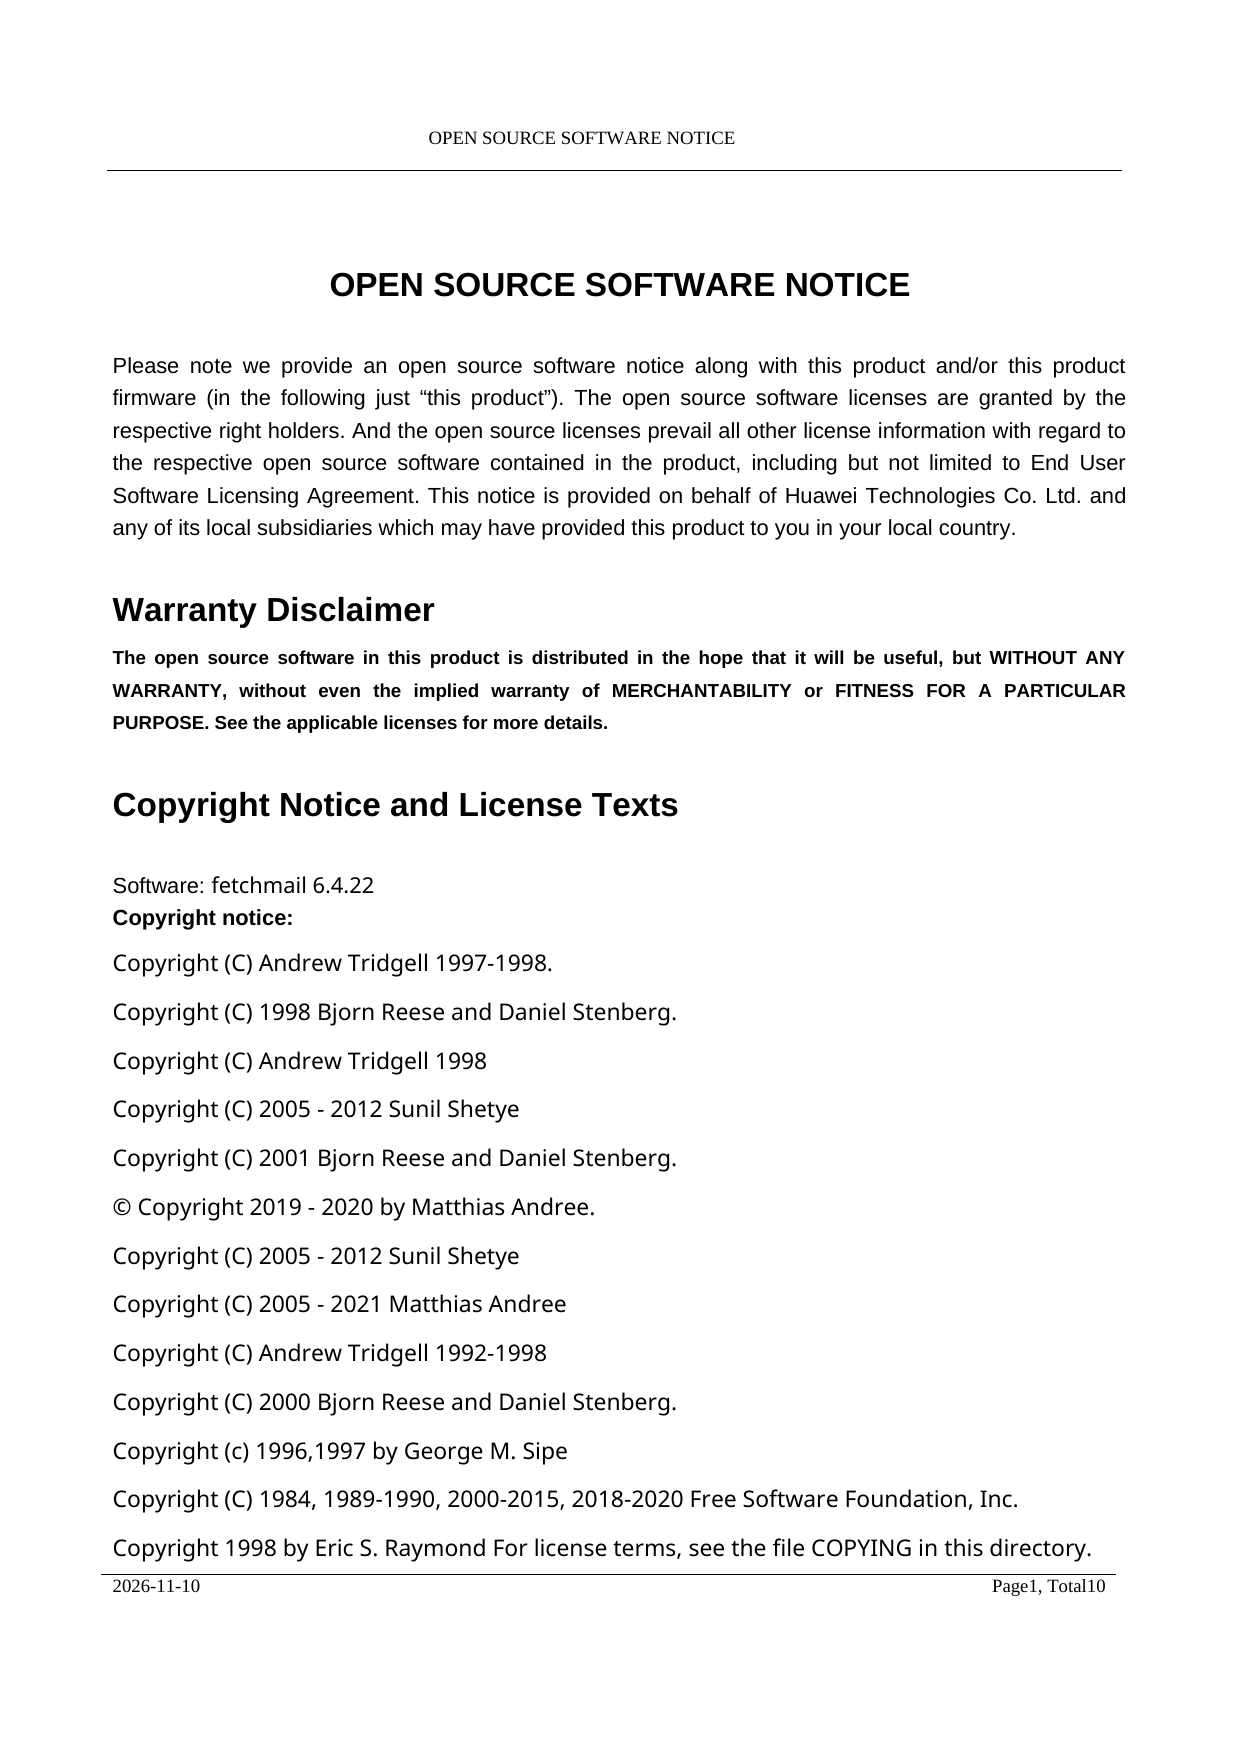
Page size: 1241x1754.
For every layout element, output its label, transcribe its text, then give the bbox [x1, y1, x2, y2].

text OPEN SOURCE SOFTWARE NOTICE [112, 251, 1128, 316]
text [112, 947, 1128, 1564]
text The open source software in this product is distributed in the hope that it will be useful, but WITHOUT ANY WARRANTY, without even the implied warranty of MERCHANTABILITY or FITNESS FOR A PARTICULAR PURPOSE. See the applicable licenses for more details. [112, 641, 1128, 739]
text Warranty Disclaimer [112, 576, 1128, 641]
text Copyright Notice and License Texts [112, 771, 1128, 836]
text Copyright notice: [112, 901, 1128, 934]
text Software: fetchmail 6.4.22 [112, 869, 1128, 901]
text Please note we provide an open source software notice along with this product and/or this product firmware (in the following just “this product”). The open source software licenses are granted by the respective right holders. And the open source licenses prevail all other license information with regard to the respective open source software contained in the product, including but not limited to End User Software Licensing Agreement. This notice is provided on behalf of Huawei Technologies Co. Ltd. and any of its local subsidiaries which may have provided this product to you in your local country. [112, 349, 1128, 544]
